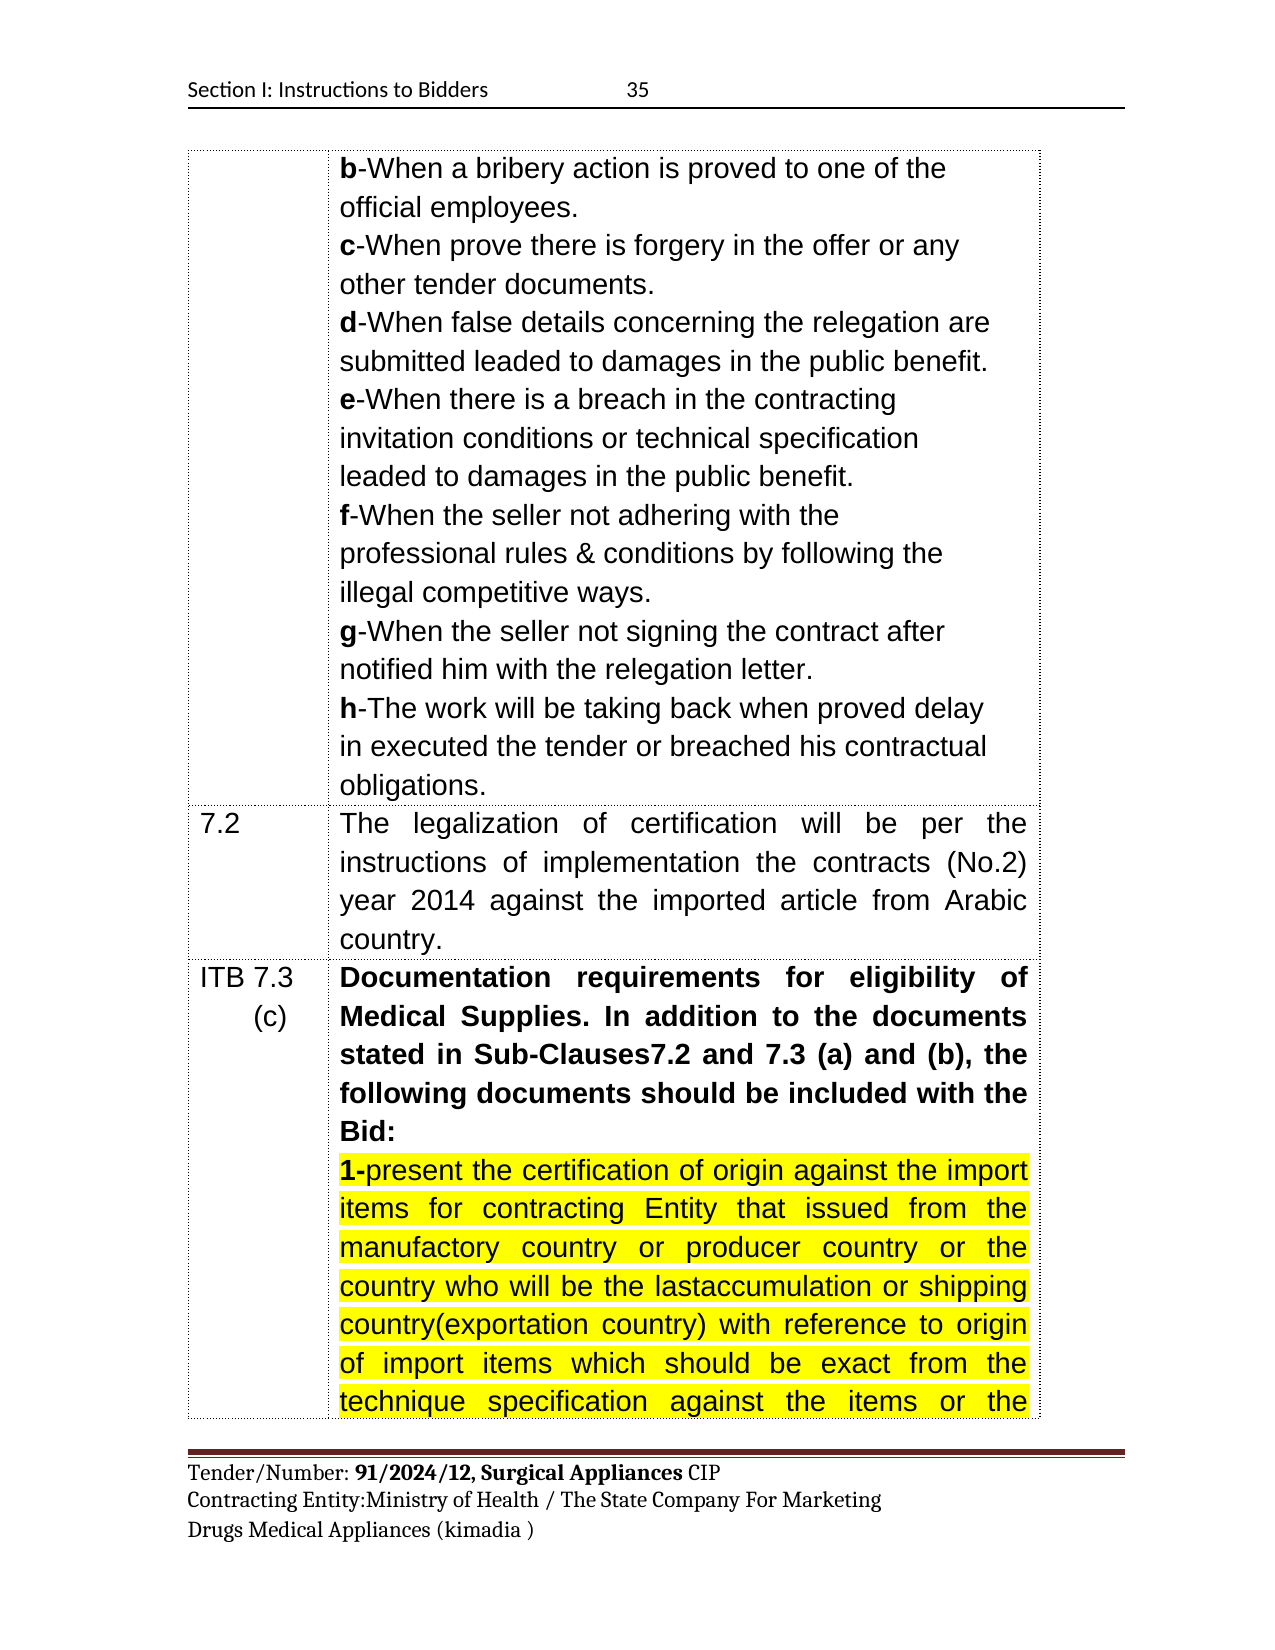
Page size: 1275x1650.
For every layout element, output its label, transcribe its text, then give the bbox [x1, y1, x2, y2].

table_cell 7.2 [188, 805, 328, 959]
table_cell The legalization of certification will be per the instructions of implementation the contracts (No.2) year 2014 against the imported article from Arabic country. [328, 805, 1040, 959]
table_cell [328, 959, 1040, 1418]
table_header ITB 6.3 [188, 150, 328, 805]
table_cell ITB 7.3 (c) [188, 959, 328, 1418]
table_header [328, 150, 1040, 805]
